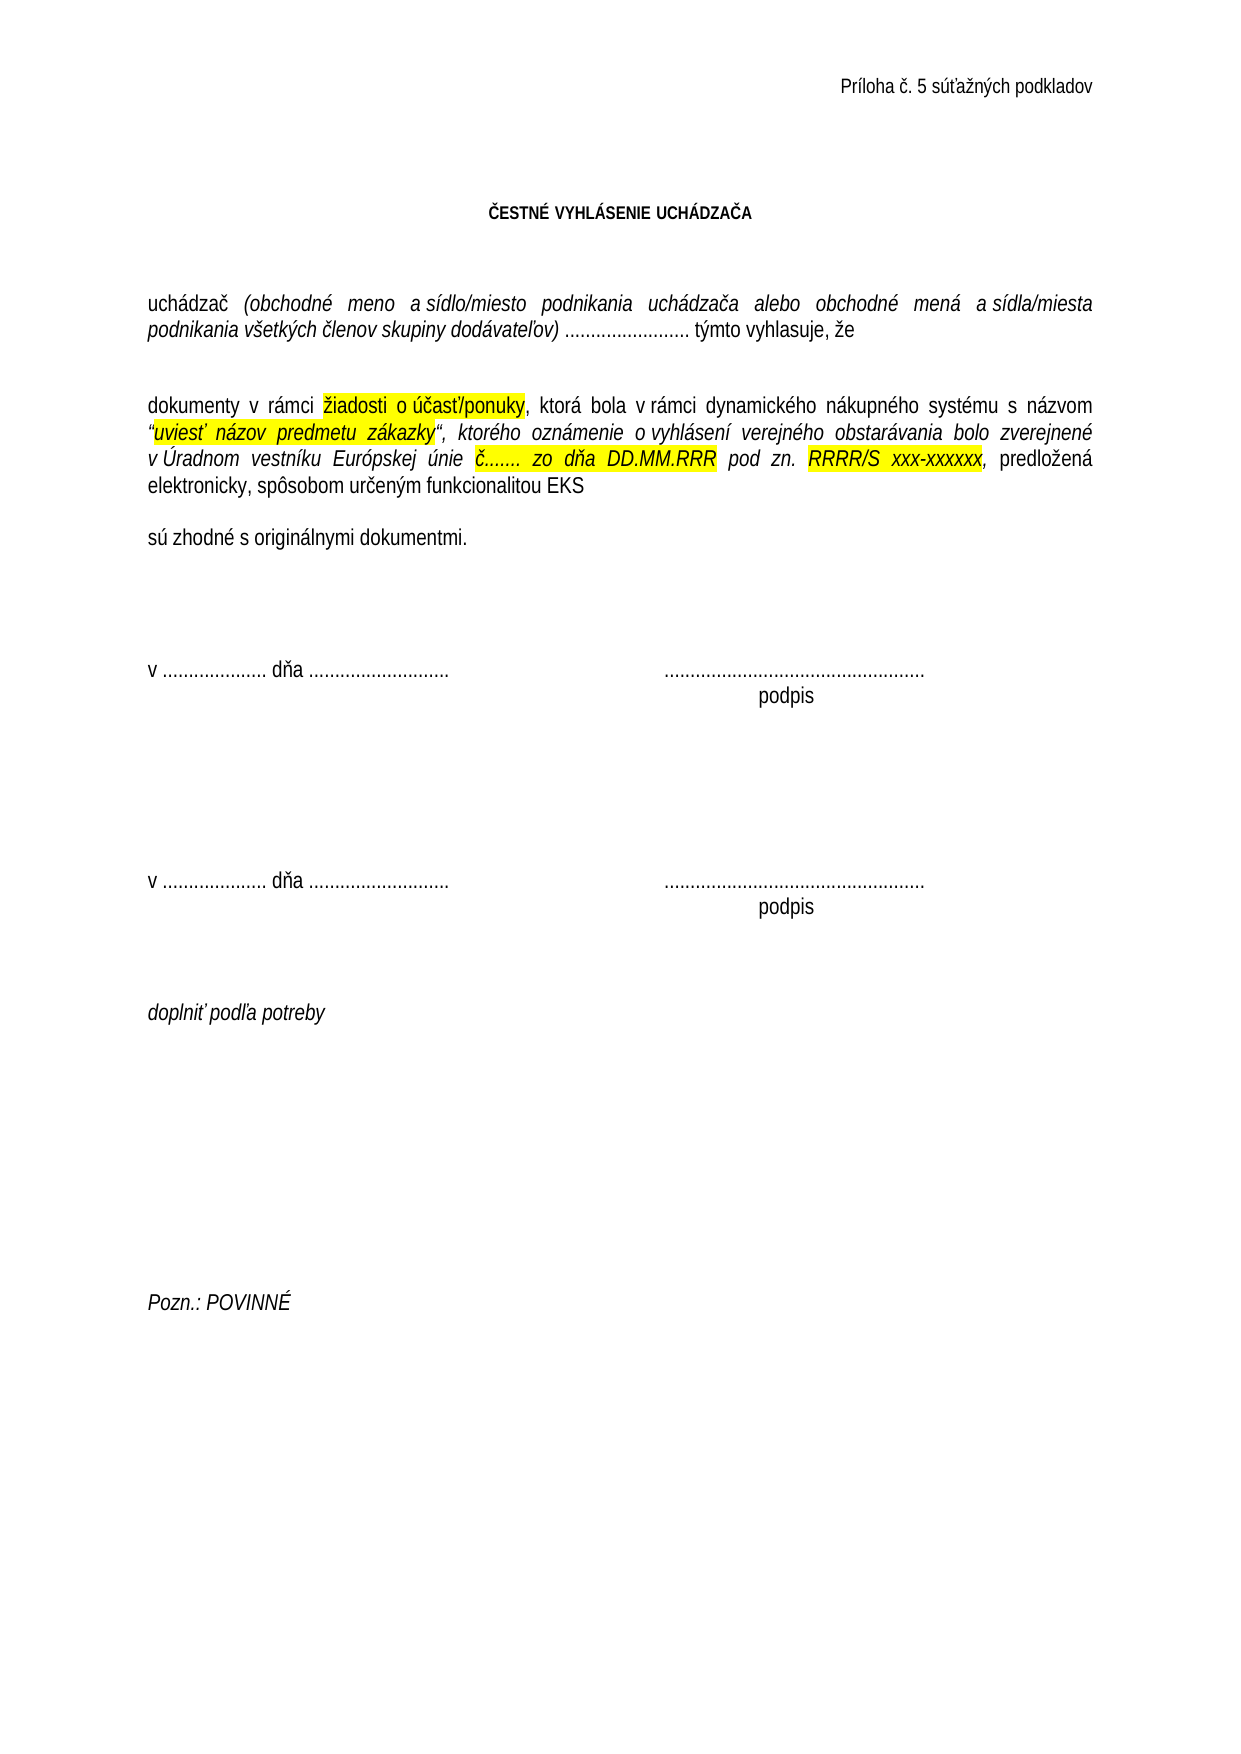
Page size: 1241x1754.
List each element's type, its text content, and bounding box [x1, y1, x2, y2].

text v .................... dňa ........................... .................................................. [148, 656, 1093, 682]
text v .................... dňa ........................... .................................................. [148, 867, 1093, 893]
text Pozn.: POVINNÉ [148, 1288, 1093, 1315]
text uchádzač (obchodné meno a sídlo/miesto podnikania uchádzača alebo obchodné mená a sídla/miesta podnikania všetkých členov skupiny dodávateľov) ........................ týmto vyhlasuje, že [148, 289, 1093, 342]
text sú zhodné s originálnymi dokumentmi. [148, 524, 1093, 551]
subtitle čestné vyhlásenie uchádzača [148, 198, 1093, 224]
text podpis [148, 682, 1093, 709]
text dokumenty v rámci žiadosti o účasť/ponuky, ktorá bola v rámci dynamického nákupného systému s názvom “uviesť názov predmetu zákazky“, ktorého oznámenie o vyhlásení verejného obstarávania bolo zverejnené v Úradnom vestníku Európskej únie č....... zo dňa DD.MM.RRR pod zn. RRRR/S xxx-xxxxxx, predložená elektronicky, spôsobom určeným funkcionalitou EKS [148, 392, 1093, 498]
text doplniť podľa potreby [148, 999, 1093, 1025]
text podpis [148, 893, 1093, 919]
